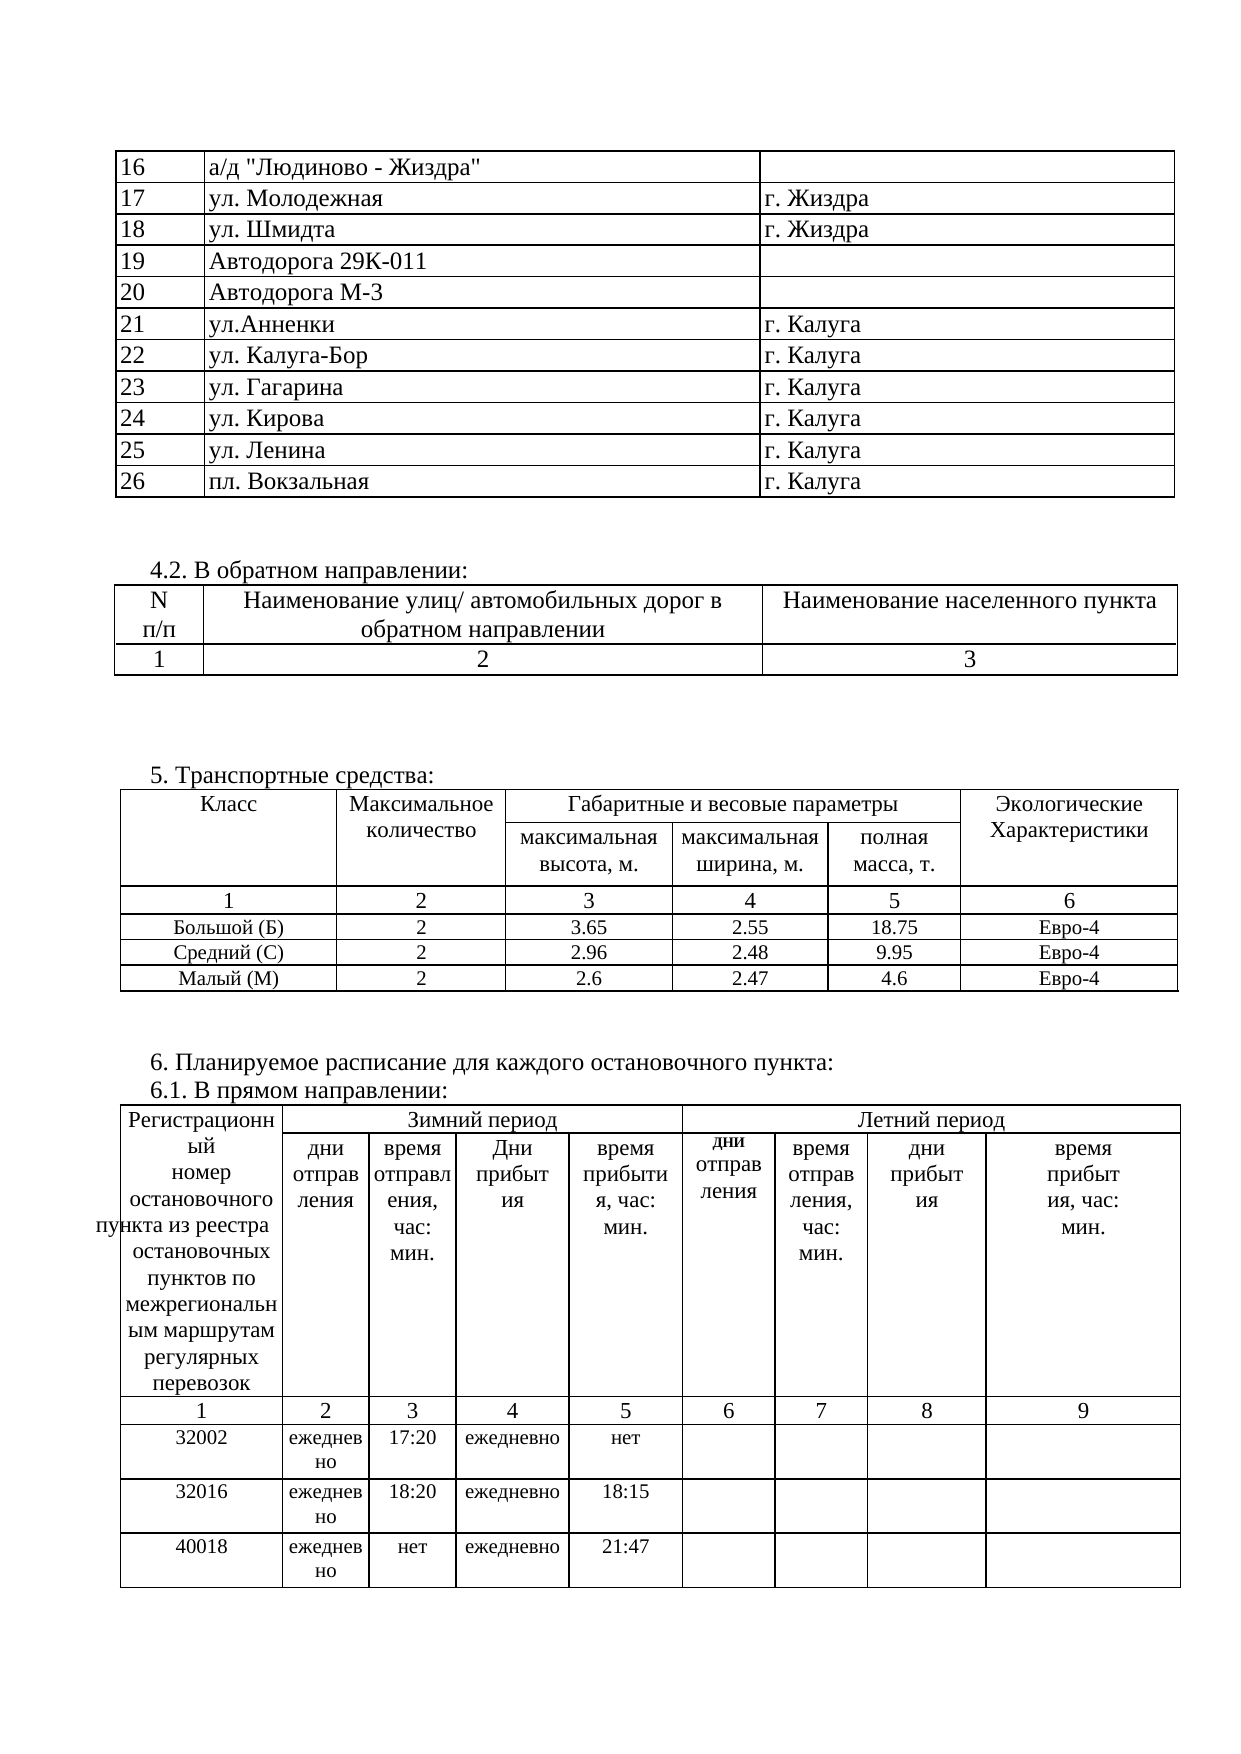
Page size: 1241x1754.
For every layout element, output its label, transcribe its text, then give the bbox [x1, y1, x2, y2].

table_cell 20 [117, 277, 204, 307]
table_cell ежедневно [457, 1425, 568, 1478]
table_cell время прибыти я, час: мин. [570, 1134, 682, 1396]
table_cell время отправл ения, час: мин. [370, 1134, 455, 1396]
text 6.1. В прямом направлении: [150, 1075, 1090, 1104]
table_cell 2 [204, 645, 762, 674]
table_cell нет [370, 1534, 455, 1587]
text 6. Планируемое расписание для каждого остановочного пункта: [150, 1047, 1090, 1075]
table_cell [987, 1534, 1180, 1587]
table_header Зимний период [283, 1106, 682, 1132]
table_cell [761, 246, 1174, 276]
table_cell максимальная ширина, м. [673, 823, 827, 885]
table_cell ежедневно [457, 1534, 568, 1587]
table_cell 18.75 [829, 915, 960, 939]
table_cell [868, 1480, 985, 1532]
table_cell ежедневно [283, 1534, 368, 1587]
table_cell 7 [776, 1397, 867, 1423]
table_cell [683, 1480, 774, 1532]
table_cell 2 [337, 887, 505, 913]
table_header Класс [121, 790, 336, 885]
table_cell 2.48 [673, 940, 827, 964]
table_cell 32016 [121, 1480, 282, 1532]
table_cell максимальная высота, м. [506, 823, 672, 885]
table_cell 23 [117, 372, 204, 402]
table_header N п/п [115, 586, 203, 643]
table_cell Средний (С) [121, 940, 336, 964]
table_cell 9 [987, 1397, 1180, 1423]
table_cell полная масса, т. [829, 823, 960, 885]
table_cell г. Жиздра [761, 215, 1174, 244]
table_cell 4.6 [829, 966, 960, 990]
table_cell г. Калуга [761, 309, 1174, 339]
table_cell ежедневно [457, 1480, 568, 1532]
table_header Габаритные и весовые параметры [506, 790, 960, 822]
table_cell 2 [337, 940, 505, 964]
table_cell нет [570, 1425, 682, 1478]
table_cell 6 [961, 887, 1177, 913]
table_cell [683, 1425, 774, 1478]
table_cell Евро-4 [961, 966, 1177, 990]
table_cell 5 [570, 1397, 682, 1423]
table_header Экологические Характеристики [961, 790, 1177, 885]
table_cell 17:20 [370, 1425, 455, 1478]
table_cell 21:47 [570, 1534, 682, 1587]
table_cell 2.47 [673, 966, 827, 990]
table_cell время отправ ления, час: мин. [776, 1134, 867, 1396]
table_cell Малый (М) [121, 966, 336, 990]
table_cell ул. Шмидта [205, 215, 759, 244]
table_cell дни прибыт ия [868, 1134, 985, 1396]
table_cell ул. Молодежная [205, 183, 759, 213]
table_cell [776, 1425, 867, 1478]
table_cell 2 [283, 1397, 368, 1423]
table_cell 17 [117, 183, 204, 213]
table_cell а/д "Людиново - Жиздра" [205, 152, 759, 181]
table_cell ул. Гагарина [205, 372, 759, 402]
table_cell г. Калуга [761, 340, 1174, 370]
table_cell [868, 1534, 985, 1587]
table_cell г. Калуга [761, 403, 1174, 433]
table_cell 40018 [121, 1534, 282, 1587]
table_cell Дни прибыт ия [457, 1134, 568, 1396]
table_cell 3 [506, 887, 672, 913]
table_cell ул. Калуга-Бор [205, 340, 759, 370]
table_cell [761, 152, 1174, 181]
table_cell 9.95 [829, 940, 960, 964]
table_cell 19 [117, 246, 204, 276]
table_cell г. Калуга [761, 435, 1174, 464]
table_cell время прибыт ия, час: мин. [987, 1134, 1180, 1396]
table_cell 4 [673, 887, 827, 913]
table_cell г. Калуга [761, 466, 1174, 496]
table_cell 24 [117, 403, 204, 433]
table_cell 21 [117, 309, 204, 339]
table_cell Евро-4 [961, 940, 1177, 964]
table_cell 8 [868, 1397, 985, 1423]
table_cell 18:15 [570, 1480, 682, 1532]
table_cell [987, 1480, 1180, 1532]
table_cell 1 [121, 887, 336, 913]
table_cell 2 [337, 915, 505, 939]
table_cell 16 [117, 152, 204, 181]
table_cell Автодорога 29К-011 [205, 246, 759, 276]
table_cell [683, 1534, 774, 1587]
table_cell ул.Анненки [205, 309, 759, 339]
table_header Наименование улиц/ автомобильных дорог в обратном направлении [204, 586, 762, 643]
table_cell 18 [117, 215, 204, 244]
table_cell [776, 1480, 867, 1532]
table_cell 4 [457, 1397, 568, 1423]
table_cell пл. Вокзальная [205, 466, 759, 496]
table_cell 6 [683, 1397, 774, 1423]
table_cell 18:20 [370, 1480, 455, 1532]
table_cell 22 [117, 340, 204, 370]
table_header Летний период [683, 1106, 1180, 1132]
table_cell ул. Кирова [205, 403, 759, 433]
table_cell ежедневно [283, 1425, 368, 1478]
table_cell г. Жиздра [761, 183, 1174, 213]
table_cell 3 [370, 1397, 455, 1423]
table_cell 1 [115, 644, 203, 674]
table_cell г. Калуга [761, 372, 1174, 402]
table_cell Евро-4 [961, 915, 1177, 939]
table_cell 2.55 [673, 915, 827, 939]
text 4.2. В обратном направлении: [150, 555, 1090, 584]
table_cell 3 [763, 643, 1177, 674]
table_cell 2.96 [506, 940, 672, 964]
table_cell 3.65 [506, 915, 672, 939]
table_cell [776, 1534, 867, 1587]
table_cell 25 [117, 435, 204, 464]
text 5. Транспортные средства: [150, 760, 1090, 788]
table_cell 5 [829, 887, 960, 913]
table_header Наименование населенного пункта [763, 586, 1177, 643]
table_cell 2 [337, 966, 505, 990]
table_cell 26 [117, 466, 204, 496]
table_cell [868, 1425, 985, 1478]
table_cell [987, 1425, 1180, 1478]
table_cell [761, 277, 1174, 307]
table_cell Автодорога М-3 [205, 277, 759, 307]
table_cell ул. Ленина [205, 435, 759, 464]
table_cell дни отправ ления [283, 1134, 368, 1396]
table_cell ежедневно [283, 1480, 368, 1532]
table_cell ДНИ отправ ления [683, 1134, 774, 1396]
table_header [121, 1106, 282, 1396]
table_cell 2.6 [506, 966, 672, 990]
table_cell Большой (Б) [121, 915, 336, 939]
table_cell 32002 [121, 1425, 282, 1478]
table_cell 1 [121, 1397, 282, 1423]
table_header Максимальное количество [337, 790, 505, 885]
